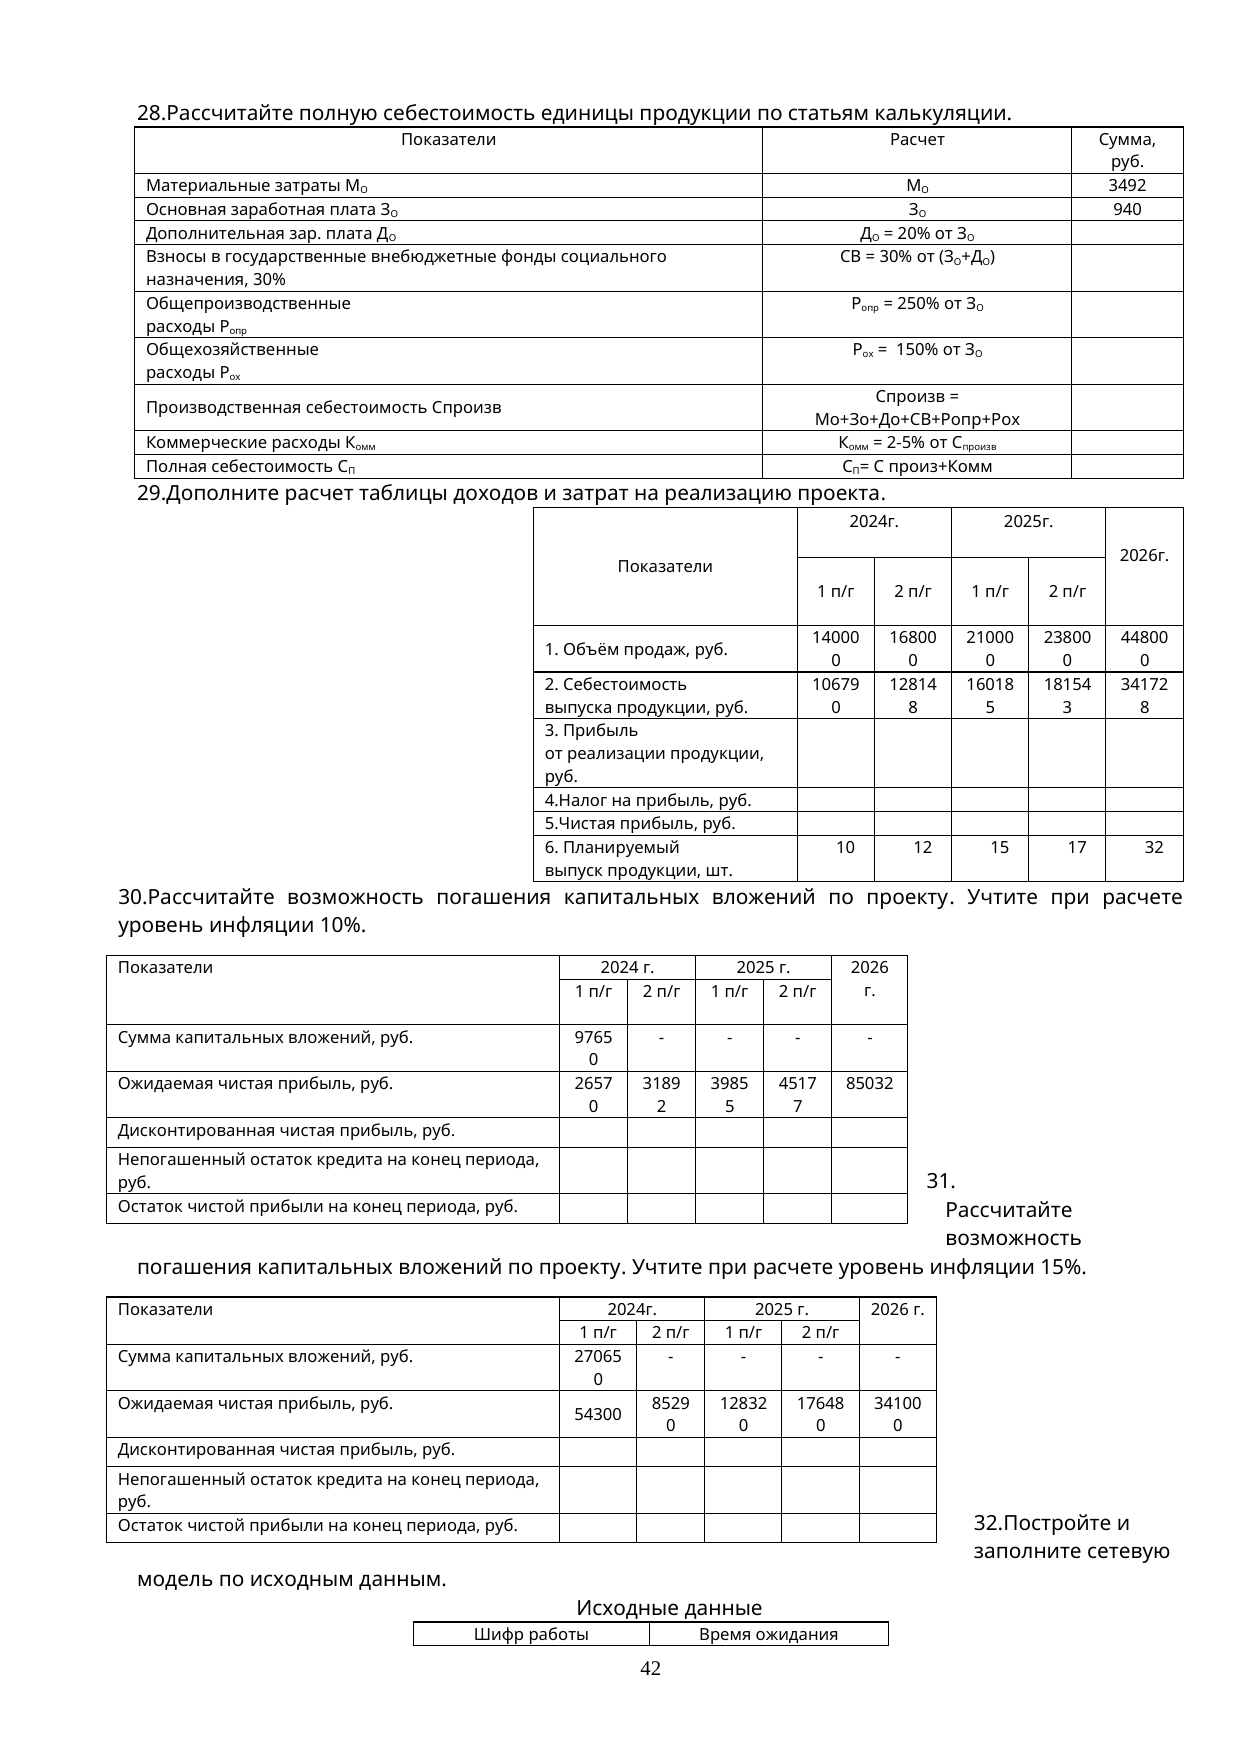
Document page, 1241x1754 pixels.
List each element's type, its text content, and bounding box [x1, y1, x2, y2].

table_cell [832, 1148, 907, 1193]
table_cell - [782, 1345, 859, 1390]
table_cell 1 п/г [560, 980, 627, 1024]
text 31. [908, 1166, 1183, 1195]
table_cell Спроизв = Мо+Зо+До+СВ+Ропр+Рох [763, 385, 1071, 430]
table_cell - [696, 1025, 763, 1071]
table_header 2026 г. 2 п/г [832, 956, 907, 1024]
table_cell 17 [1029, 836, 1105, 881]
table_cell [705, 1514, 781, 1542]
table_cell 1 п/г [798, 558, 874, 625]
table_cell [952, 788, 1028, 811]
table_cell [1029, 812, 1105, 834]
table_cell [560, 1514, 636, 1542]
table_cell 2 п/г [875, 558, 951, 625]
table_cell Сумма капитальных вложений, руб. [107, 1025, 559, 1071]
table_cell 2 п/г [628, 980, 695, 1024]
table_cell [1106, 788, 1183, 811]
table_header 2025 г. [696, 956, 831, 979]
text 30.Рассчитайте возможность погашения капитальных вложений по проекту. Учтите при расчете уровень инфляции 10%. [118, 882, 1183, 939]
table_cell [952, 812, 1028, 834]
text Исходные данные [156, 1593, 1183, 1621]
table_cell [1072, 221, 1183, 244]
table_cell [860, 1514, 936, 1542]
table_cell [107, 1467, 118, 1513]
table_header 2025г. [952, 508, 1105, 557]
table_cell 32 [1106, 836, 1183, 881]
table_cell СВ = 30% от (ЗО+ДО) [763, 245, 1071, 291]
table_cell [1072, 385, 1183, 430]
table_cell 12 [875, 836, 951, 881]
table_cell [1106, 719, 1183, 787]
table_cell [860, 1438, 936, 1466]
table_cell [832, 1118, 907, 1147]
table_cell [560, 1438, 636, 1466]
table_cell 1 п/г [952, 558, 1028, 625]
table_cell 2 п/г [1029, 558, 1105, 625]
table_cell [1072, 338, 1183, 383]
table_cell [628, 1194, 695, 1223]
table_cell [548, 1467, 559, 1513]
text 32.Постройте и заполните сетевую модель по исходным данным. [137, 1508, 1183, 1593]
table_cell [1106, 812, 1183, 834]
table_cell ДО = 20% от ЗО [763, 221, 1071, 244]
table_cell 15 [952, 836, 1028, 881]
table_cell 4.Налог на прибыль, руб. [534, 788, 797, 811]
table_cell [696, 1148, 763, 1193]
table_cell Ожидаемая чистая прибыль, руб. [107, 1391, 559, 1437]
table_cell [560, 1148, 627, 1193]
table_cell 54300 [560, 1391, 636, 1437]
table_header 2025 г. [705, 1298, 859, 1320]
table_cell Ожидаемая чистая прибыль, руб. [107, 1072, 559, 1117]
table_cell Взносы в государственные внебюджетные фонды социального назначения, 30% [135, 245, 762, 291]
table_cell СП= С произ+Комм [763, 455, 1071, 477]
table_cell [764, 1118, 831, 1147]
table_cell Основная заработная плата ЗО [135, 198, 762, 220]
table_cell [764, 1194, 831, 1223]
table_header 2026 г. 2 п/г [860, 1298, 936, 1344]
table_cell Материальные затраты МО [135, 174, 762, 197]
table_cell [952, 719, 1028, 787]
table_cell Общепроизводственные расходы Ропр [135, 292, 762, 337]
table_cell [705, 1467, 781, 1513]
table_cell 39855 [696, 1072, 763, 1117]
table_cell - [637, 1345, 704, 1390]
table_cell [637, 1514, 704, 1542]
table_cell [1072, 245, 1183, 291]
table_cell Дисконтированная чистая прибыль, руб. [107, 1118, 559, 1147]
table_cell 3492 [1072, 174, 1183, 197]
table_cell Полная себестоимость СП [135, 455, 762, 477]
table_cell [875, 788, 951, 811]
table_cell Ропр = 250% от ЗО [763, 292, 1071, 337]
table_cell 97650 [560, 1025, 627, 1071]
table_cell 6. Планируемый выпуск продукции, шт. [534, 836, 797, 881]
text Рассчитайте возможность погашения капитальных вложений по проекту. Учтите при расчете уровень инфляции 15%. [137, 1195, 1183, 1280]
table_header Показатели [107, 1298, 559, 1344]
table_cell [798, 812, 874, 834]
table_cell [798, 788, 874, 811]
table_cell Остаток чистой прибыли на конец периода, руб. [107, 1514, 559, 1542]
table_cell [637, 1467, 704, 1513]
text 28.Рассчитайте полную себестоимость единицы продукции по статьям калькуляции. [137, 98, 1183, 126]
table_cell 45177 [764, 1072, 831, 1117]
table_cell [1072, 431, 1183, 454]
table_cell 176480 [782, 1391, 859, 1437]
table_cell Дополнительная зар. плата ДО [135, 221, 762, 244]
table_cell 31892 [628, 1072, 695, 1117]
table_cell [1072, 455, 1183, 477]
table_cell [875, 719, 951, 787]
table_cell 85290 [637, 1391, 704, 1437]
table_cell [782, 1514, 859, 1542]
table_header Шифр работы [414, 1623, 649, 1645]
table_cell 1. Объём продаж, руб. [534, 626, 797, 671]
table_cell Сумма капитальных вложений, руб. [107, 1345, 559, 1390]
table_cell [705, 1438, 781, 1466]
table_cell [860, 1467, 936, 1513]
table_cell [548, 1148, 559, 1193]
table_cell 26570 [560, 1072, 627, 1117]
table_cell Дисконтированная чистая прибыль, руб. [107, 1438, 559, 1466]
table_cell Коммерческие расходы Комм [135, 431, 762, 454]
table_header Время ожидания [650, 1623, 888, 1645]
table_cell [875, 812, 951, 834]
table_cell 10 [798, 836, 874, 881]
table_header 2024г. [798, 508, 951, 557]
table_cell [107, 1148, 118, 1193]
table_cell 128320 [705, 1391, 781, 1437]
table_cell 3. Прибыль от реализации продукции, руб. [534, 719, 797, 787]
table_cell [1029, 788, 1105, 811]
table_cell 270650 [560, 1345, 636, 1390]
table_cell [560, 1467, 636, 1513]
table_cell [628, 1148, 695, 1193]
table_cell [696, 1194, 763, 1223]
table_cell Остаток чистой прибыли на конец периода, руб. [107, 1194, 559, 1223]
table_cell Производственная себестоимость Спроизв [135, 385, 762, 430]
table_cell [637, 1438, 704, 1466]
table_cell Рох = 150% от ЗО [763, 338, 1071, 383]
table_cell Общехозяйственные расходы Рох [135, 338, 762, 383]
table_header Сумма, руб. [1072, 128, 1183, 173]
table_cell 1 п/г [696, 980, 763, 1024]
table_cell [798, 719, 874, 787]
table_cell 940 [1072, 198, 1183, 220]
table_cell [696, 1118, 763, 1147]
table_cell - [764, 1025, 831, 1071]
text 29.Дополните расчет таблицы доходов и затрат на реализацию проекта. [137, 479, 1183, 507]
table_header Показатели [135, 128, 762, 173]
table_cell [832, 1194, 907, 1223]
table_cell [782, 1438, 859, 1466]
table_cell [628, 1118, 695, 1147]
table_cell - [860, 1345, 936, 1390]
table_cell 5.Чистая прибыль, руб. [534, 812, 797, 834]
table_cell [1072, 292, 1183, 337]
table_cell [1029, 719, 1105, 787]
table_header Расчет [763, 128, 1071, 173]
table_cell 2. Себестоимость выпуска продукции, руб. [534, 673, 797, 718]
table_header 2026г. [1106, 508, 1183, 625]
table_cell - [628, 1025, 695, 1071]
table_cell [782, 1467, 859, 1513]
table_cell 85032 [832, 1072, 907, 1117]
table_cell - [832, 1025, 907, 1071]
table_cell - [705, 1345, 781, 1390]
table_cell 341000 [860, 1391, 936, 1437]
table_cell [560, 1118, 627, 1147]
table_header Показатели [107, 956, 559, 1024]
table_cell Комм = 2-5% от Спроизв [763, 431, 1071, 454]
table_cell ЗО [763, 198, 1071, 220]
table_cell [560, 1194, 627, 1223]
table_cell [764, 1148, 831, 1193]
table_cell МО [763, 174, 1071, 197]
table_cell 2 п/г [764, 980, 831, 1024]
table_header Показатели [534, 508, 797, 625]
